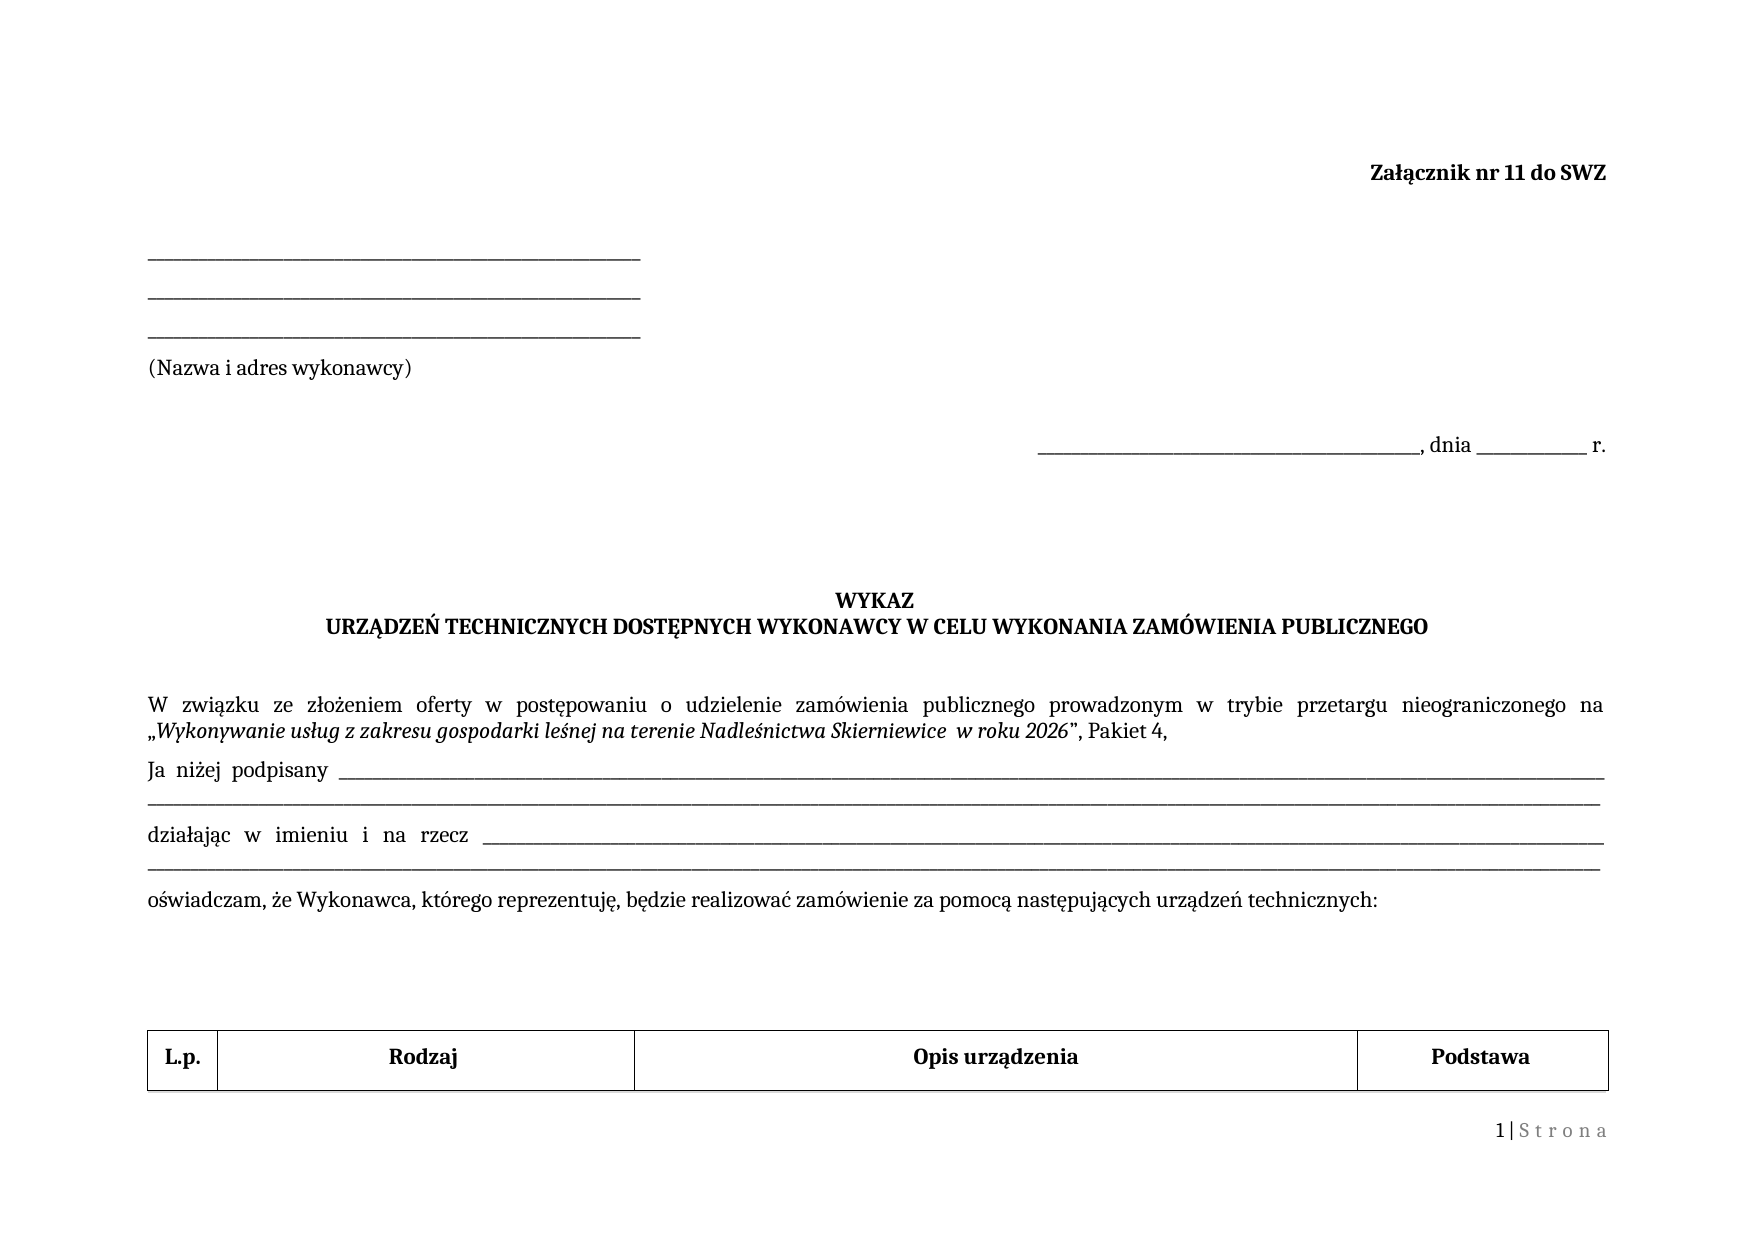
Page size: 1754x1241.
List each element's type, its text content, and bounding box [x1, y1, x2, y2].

text WYKAZ URZĄDZEŃ TECHNICZNYCH DOSTĘPNYCH WYKONAWCY W CELU WYKONANIA ZAMÓWIENIA PUBLICZNEGO [148, 587, 1606, 640]
table_header L.p. [148, 1031, 217, 1090]
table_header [635, 1031, 1357, 1090]
text __________________________________________________________ [148, 238, 1606, 264]
text Załącznik nr 11 do SWZ [148, 160, 1606, 186]
table_header Rodzaj urządzenia [218, 1031, 634, 1090]
text _____________________________________________, dnia _____________ r. [148, 432, 1606, 458]
text Ja niżej podpisany _____________________________________________________________________________________________________________________________________________________ ___________________________________________________________________________________________________________________________________________________________________________ [148, 757, 1606, 809]
text __________________________________________________________ [148, 316, 1606, 342]
text oświadczam, że Wykonawca, którego reprezentuję, będzie realizować zamówienie za pomocą następujących urządzeń technicznych: [148, 887, 1606, 913]
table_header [1358, 1031, 1608, 1090]
text (Nazwa i adres wykonawcy) [148, 354, 1606, 381]
text W związku ze złożeniem oferty w postępowaniu o udzielenie zamówienia publicznego prowadzonym w trybie przetargu nieograniczonego na „Wykonywanie usług z zakresu gospodarki leśnej na terenie Nadleśnictwa Skierniewice w roku 2026”, Pakiet 4, [148, 692, 1606, 744]
text działając w imieniu i na rzecz ____________________________________________________________________________________________________________________________________ ___________________________________________________________________________________________________________________________________________________________________________ [148, 822, 1606, 875]
text __________________________________________________________ [148, 277, 1606, 303]
